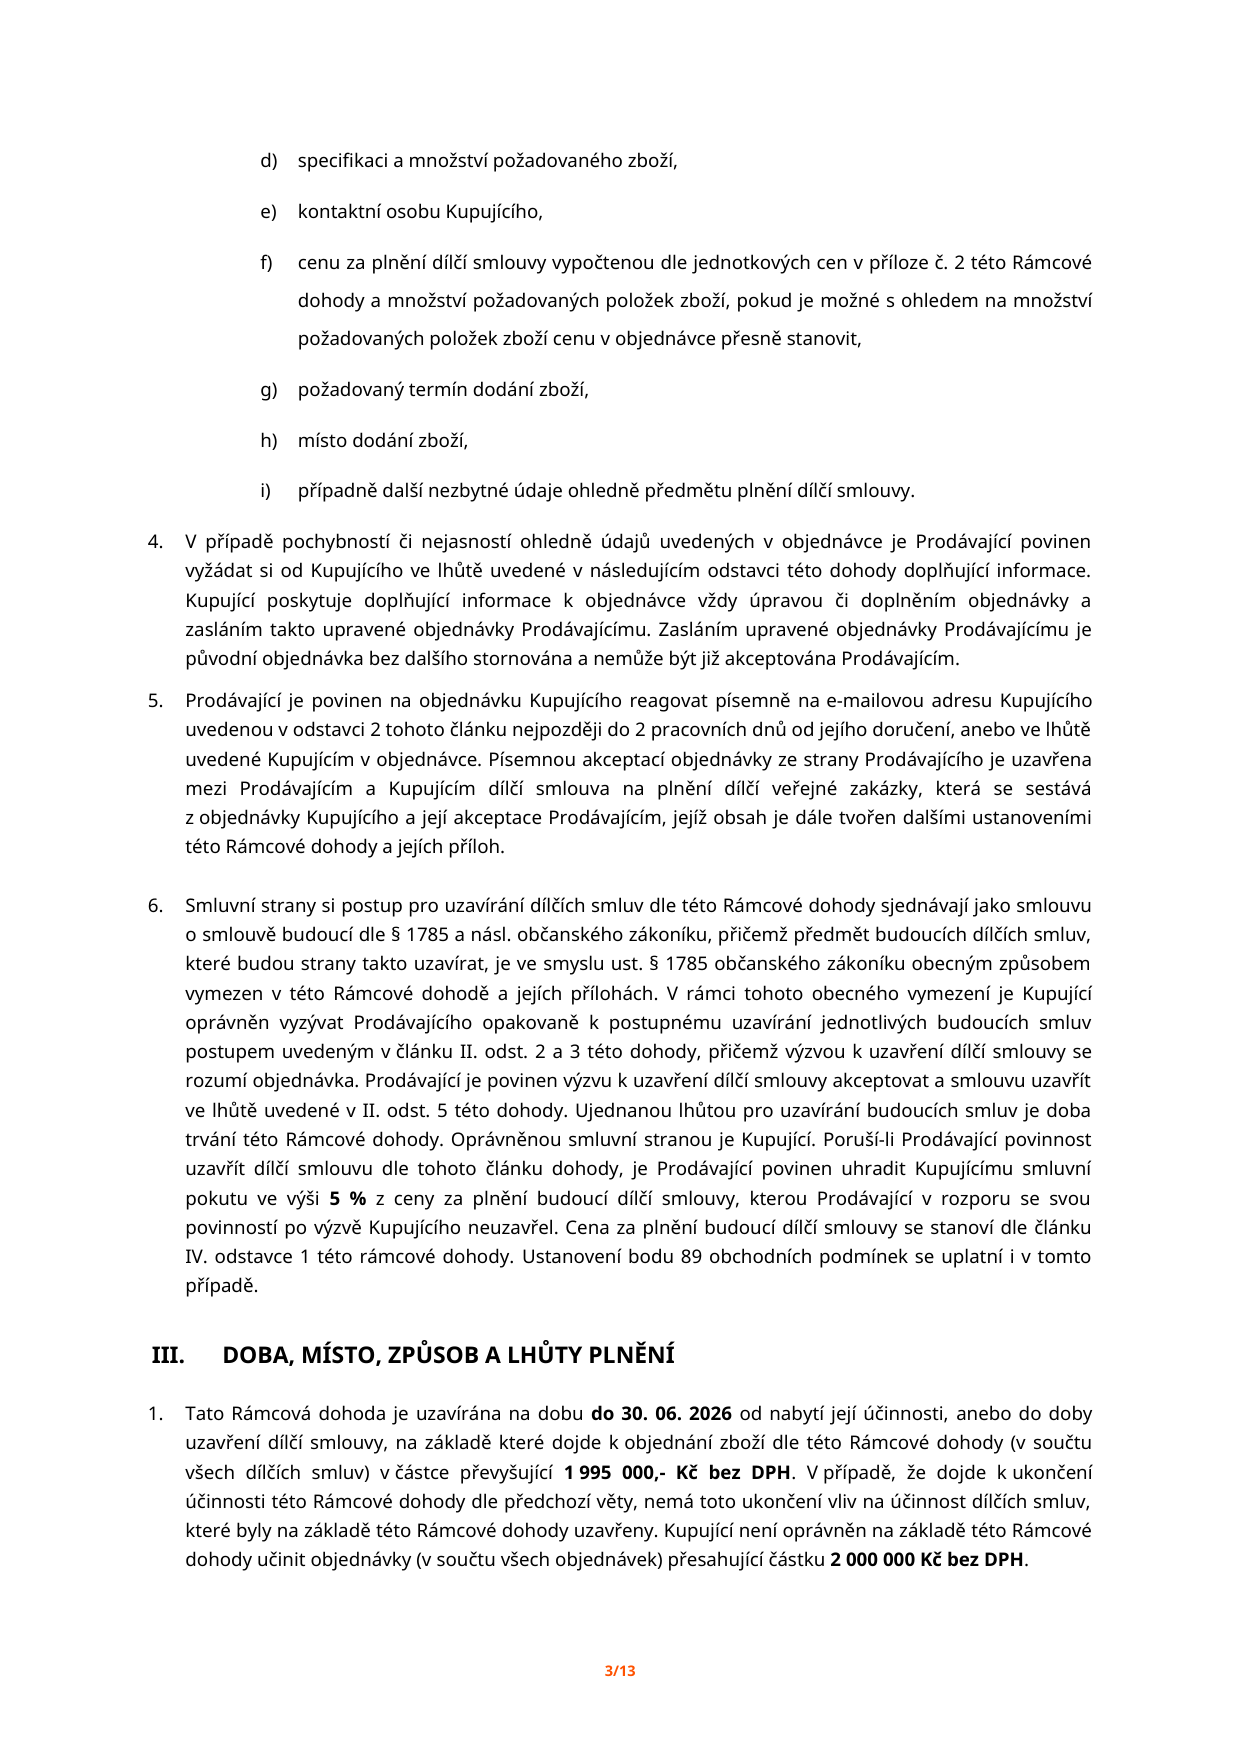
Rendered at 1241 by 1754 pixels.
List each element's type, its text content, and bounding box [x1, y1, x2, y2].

list případně další nezbytné údaje ohledně předmětu plnění dílčí smlouvy. [260, 478, 1093, 503]
list Tato Rámcová dohoda je uzavírána na dobu do 30. 06. 2026 od nabytí její účinnosti, anebo do doby uzavření dílčí smlouvy, na základě které dojde k objednání zboží dle této Rámcové dohody (v součtu všech dílčích smluv) v částce převyšující 1 995 000,- Kč bez DPH. V případě, že dojde k ukončení účinnosti této Rámcové dohody dle předchozí věty, nemá toto ukončení vliv na účinnost dílčích smluv, které byly na základě této Rámcové dohody uzavřeny. Kupující není oprávněn na základě této Rámcové dohody učinit objednávky (v součtu všech objednávek) přesahující částku 2 000 000 Kč bez DPH. [148, 1400, 1093, 1572]
list DOBA, MÍSTO, ZPŮSOB A LHŮTY PLNĚNÍ [185, 1339, 1093, 1371]
list V případě pochybností či nejasností ohledně údajů uvedených v objednávce je Prodávající povinen vyžádat si od Kupujícího ve lhůtě uvedené v následujícím odstavci této dohody doplňující informace. Kupující poskytuje doplňující informace k objednávce vždy úpravou či doplněním objednávky a zasláním takto upravené objednávky Prodávajícímu. Zasláním upravené objednávky Prodávajícímu je původní objednávka bez dalšího stornována a nemůže být již akceptována Prodávajícím. [148, 528, 1093, 671]
list požadovaný termín dodání zboží, [260, 376, 1093, 402]
list specifikaci a množství požadovaného zboží, [260, 148, 1093, 173]
list Smluvní strany si postup pro uzavírání dílčích smluv dle této Rámcové dohody sjednávají jako smlouvu o smlouvě budoucí dle § 1785 a násl. občanského zákoníku, přičemž předmět budoucích dílčích smluv, které budou strany takto uzavírat, je ve smyslu ust. § 1785 občanského zákoníku obecným způsobem vymezen v této Rámcové dohodě a jejích přílohách. V rámci tohoto obecného vymezení je Kupující oprávněn vyzývat Prodávajícího opakovaně k postupnému uzavírání jednotlivých budoucích smluv postupem uvedeným v článku II. odst. 2 a 3 této dohody, přičemž výzvou k uzavření dílčí smlouvy se rozumí objednávka. Prodávající je povinen výzvu k uzavření dílčí smlouvy akceptovat a smlouvu uzavřít ve lhůtě uvedené v II. odst. 5 této dohody. Ujednanou lhůtou pro uzavírání budoucích smluv je doba trvání této Rámcové dohody. Oprávněnou smluvní stranou je Kupující. Poruší-li Prodávající povinnost uzavřít dílčí smlouvu dle tohoto článku dohody, je Prodávající povinen uhradit Kupujícímu smluvní pokutu ve výši 5 % z ceny za plnění budoucí dílčí smlouvy, kterou Prodávající v rozporu se svou povinností po výzvě Kupujícího neuzavřel. Cena za plnění budoucí dílčí smlouvy se stanoví dle článku IV. odstavce 1 této rámcové dohody. Ustanovení bodu 89 obchodních podmínek se uplatní i v tomto případě. [148, 892, 1093, 1298]
list Prodávající je povinen na objednávku Kupujícího reagovat písemně na e-mailovou adresu Kupujícího uvedenou v odstavci 2 tohoto článku nejpozději do 2 pracovních dnů od jejího doručení, anebo ve lhůtě uvedené Kupujícím v objednávce. Písemnou akceptací objednávky ze strany Prodávajícího je uzavřena mezi Prodávajícím a Kupujícím dílčí smlouva na plnění dílčí veřejné zakázky, která se sestává z objednávky Kupujícího a její akceptace Prodávajícím, jejíž obsah je dále tvořen dalšími ustanoveními této Rámcové dohody a jejích příloh. [148, 687, 1093, 859]
list kontaktní osobu Kupujícího, [260, 198, 1093, 224]
list cenu za plnění dílčí smlouvy vypočtenou dle jednotkových cen v příloze č. 2 této Rámcové dohody a množství požadovaných položek zboží, pokud je možné s ohledem na množství požadovaných položek zboží cenu v objednávce přesně stanovit, [260, 249, 1093, 351]
list místo dodání zboží, [260, 427, 1093, 452]
